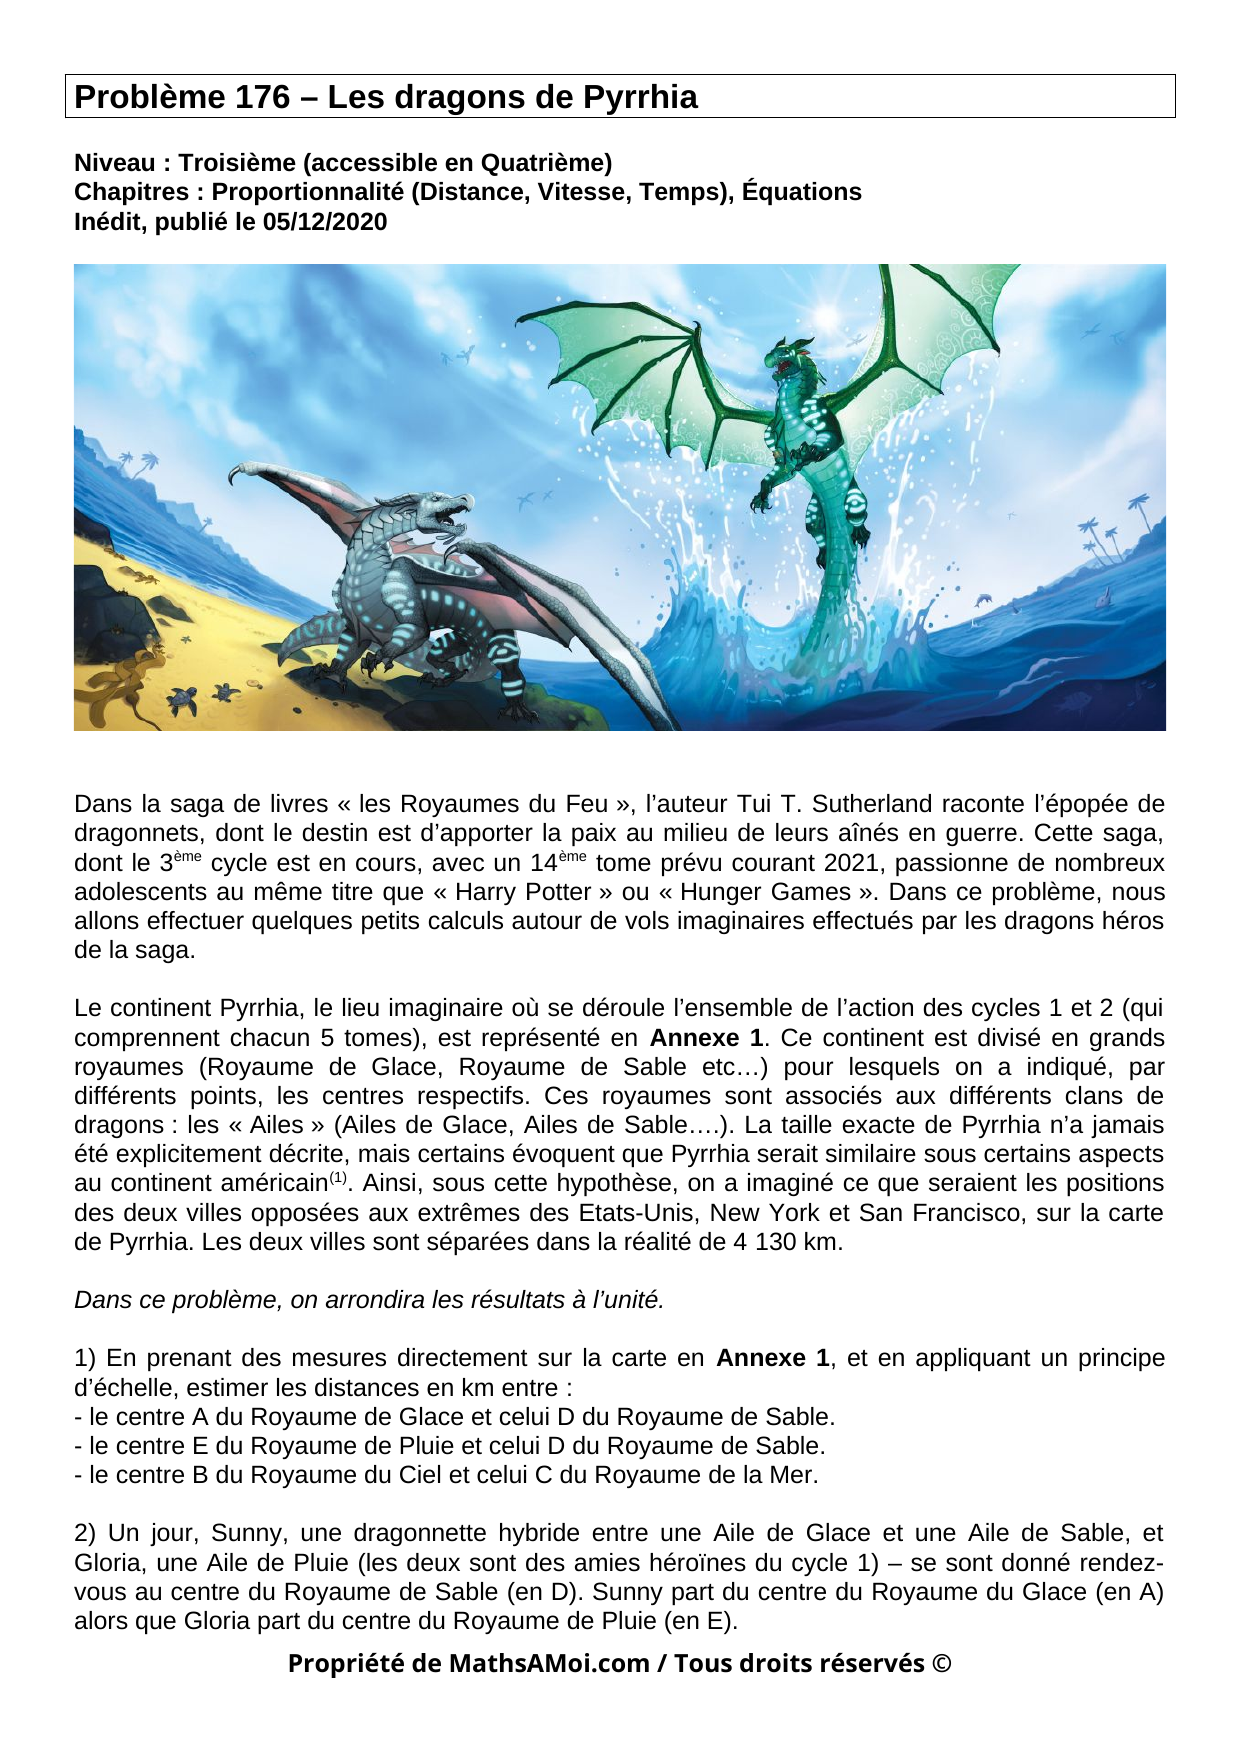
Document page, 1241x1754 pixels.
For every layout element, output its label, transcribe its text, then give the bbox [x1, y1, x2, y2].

text Inédit, publié le 05/12/2020 [74, 206, 1166, 235]
picture [73, 264, 1167, 731]
text 1) En prenant des mesures directement sur la carte en Annexe 1, et en appliquant un principe d’échelle, estimer les distances en km entre : [74, 1343, 1166, 1401]
text - le centre E du Royaume de Pluie et celui D du Royaume de Sable. [74, 1431, 1166, 1460]
text Dans ce problème, on arrondira les résultats à l’unité. [74, 1285, 1166, 1314]
text Niveau : Troisième (accessible en Quatrième) [74, 148, 1166, 177]
text - le centre B du Royaume du Ciel et celui C du Royaume de la Mer. [74, 1460, 1166, 1489]
text Le continent Pyrrhia, le lieu imaginaire où se déroule l’ensemble de l’action des cycles 1 et 2 (qui comprennent chacun 5 tomes), est représenté en Annexe 1. Ce continent est divisé en grands royaumes (Royaume de Glace, Royaume de Sable etc…) pour lesquels on a indiqué, par différents points, les centres respectifs. Ces royaumes sont associés aux différents clans de dragons : les « Ailes » (Ailes de Glace, Ailes de Sable….). La taille exacte de Pyrrhia n’a jamais été explicitement décrite, mais certains évoquent que Pyrrhia serait similaire sous certains aspects au continent américain(1). Ainsi, sous cette hypothèse, on a imaginé ce que seraient les positions des deux villes opposées aux extrêmes des Etats-Unis, New York et San Francisco, sur la carte de Pyrrhia. Les deux villes sont séparées dans la réalité de 4 130 km. [74, 993, 1166, 1256]
text 2) Un jour, Sunny, une dragonnette hybride entre une Aile de Glace et une Aile de Sable, et Gloria, une Aile de Pluie (les deux sont des amies héroïnes du cycle 1) – se sont donné rendez-vous au centre du Royaume de Sable (en D). Sunny part du centre du Royaume du Glace (en A) alors que Gloria part du centre du Royaume de Pluie (en E). [74, 1518, 1166, 1635]
text Chapitres : Proportionnalité (Distance, Vitesse, Temps), Équations [74, 177, 1166, 206]
text Problème 176 – Les dragons de Pyrrhia [66, 75, 1175, 117]
text - le centre A du Royaume de Glace et celui D du Royaume de Sable. [74, 1401, 1166, 1431]
text Dans la saga de livres « les Royaumes du Feu », l’auteur Tui T. Sutherland raconte l’épopée de dragonnets, dont le destin est d’apporter la paix au milieu de leurs aînés en guerre. Cette saga, dont le 3ème cycle est en cours, avec un 14ème tome prévu courant 2021, passionne de nombreux adolescents au même titre que « Harry Potter » ou « Hunger Games ». Dans ce problème, nous allons effectuer quelques petits calculs autour de vols imaginaires effectués par les dragons héros de la saga. [74, 789, 1166, 964]
